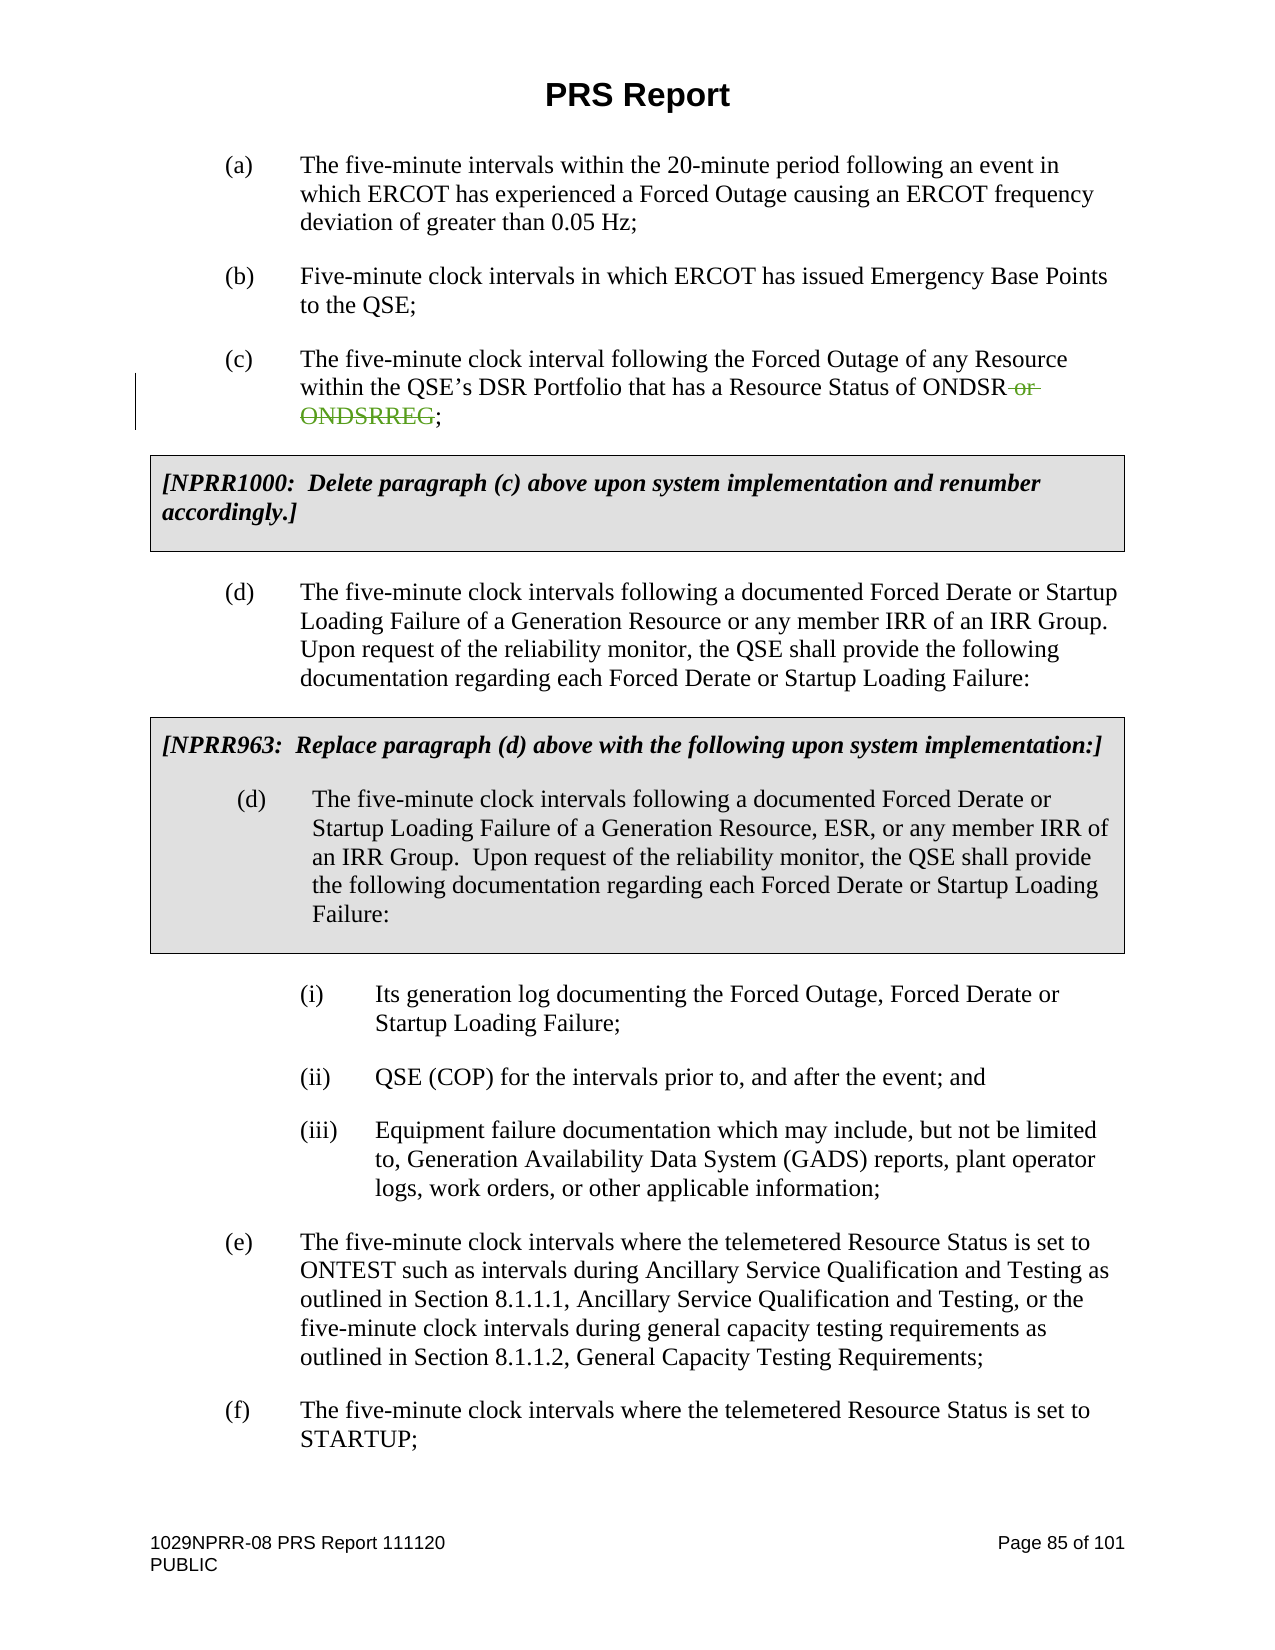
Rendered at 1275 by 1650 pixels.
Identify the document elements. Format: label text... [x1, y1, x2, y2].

text (a) The five-minute intervals within the 20-minute period following an event in which ERCOT has experienced a Forced Outage causing an ERCOT frequency deviation of greater than 0.05 Hz; [225, 150, 1125, 236]
text (d) The five-minute clock intervals following a documented Forced Derate or Startup Loading Failure of a Generation Resource or any member IRR of an IRR Group. Upon request of the reliability monitor, the QSE shall provide the following documentation regarding each Forced Derate or Startup Loading Failure: [225, 577, 1125, 692]
text (f) The five-minute clock intervals where the telemetered Resource Status is set to STARTUP; [225, 1395, 1125, 1453]
text (e) The five-minute clock intervals where the telemetered Resource Status is set to ONTEST such as intervals during Ancillary Service Qualification and Testing as outlined in Section 8.1.1.1, Ancillary Service Qualification and Testing, or the five-minute clock intervals during general capacity testing requirements as outlined in Section 8.1.1.2, General Capacity Testing Requirements; [225, 1227, 1125, 1370]
text (c) The five-minute clock interval following the Forced Outage of any Resource within the QSE’s DSR Portfolio that has a Resource Status of ONDSR; [225, 344, 1125, 430]
text (ii) QSE (COP) for the intervals prior to, and after the event; and [300, 1062, 1125, 1090]
text (i) Its generation log documenting the Forced Outage, Forced Derate or Startup Loading Failure; [300, 979, 1125, 1037]
text (b) Five-minute clock intervals in which ERCOT has issued Emergency Base Points to the QSE; [225, 261, 1125, 319]
text (iii) Equipment failure documentation which may include, but not be limited to, Generation Availability Data System (GADS) reports, plant operator logs, work orders, or other applicable information; [300, 1115, 1125, 1202]
table_header [NPRR963: Replace paragraph (d) above with the following upon system implementation:] (d) The five-minute clock intervals following a documented Forced Derate or Startup Loading Failure of a Generation Resource, ESR, or any member IRR of an IRR Group. Upon request of the reliability monitor, the QSE shall provide the following documentation regarding each Forced Derate or Startup Loading Failure: [151, 718, 1124, 953]
table_header [NPRR1000: Delete paragraph (c) above upon system implementation and renumber accordingly.] [151, 456, 1124, 551]
